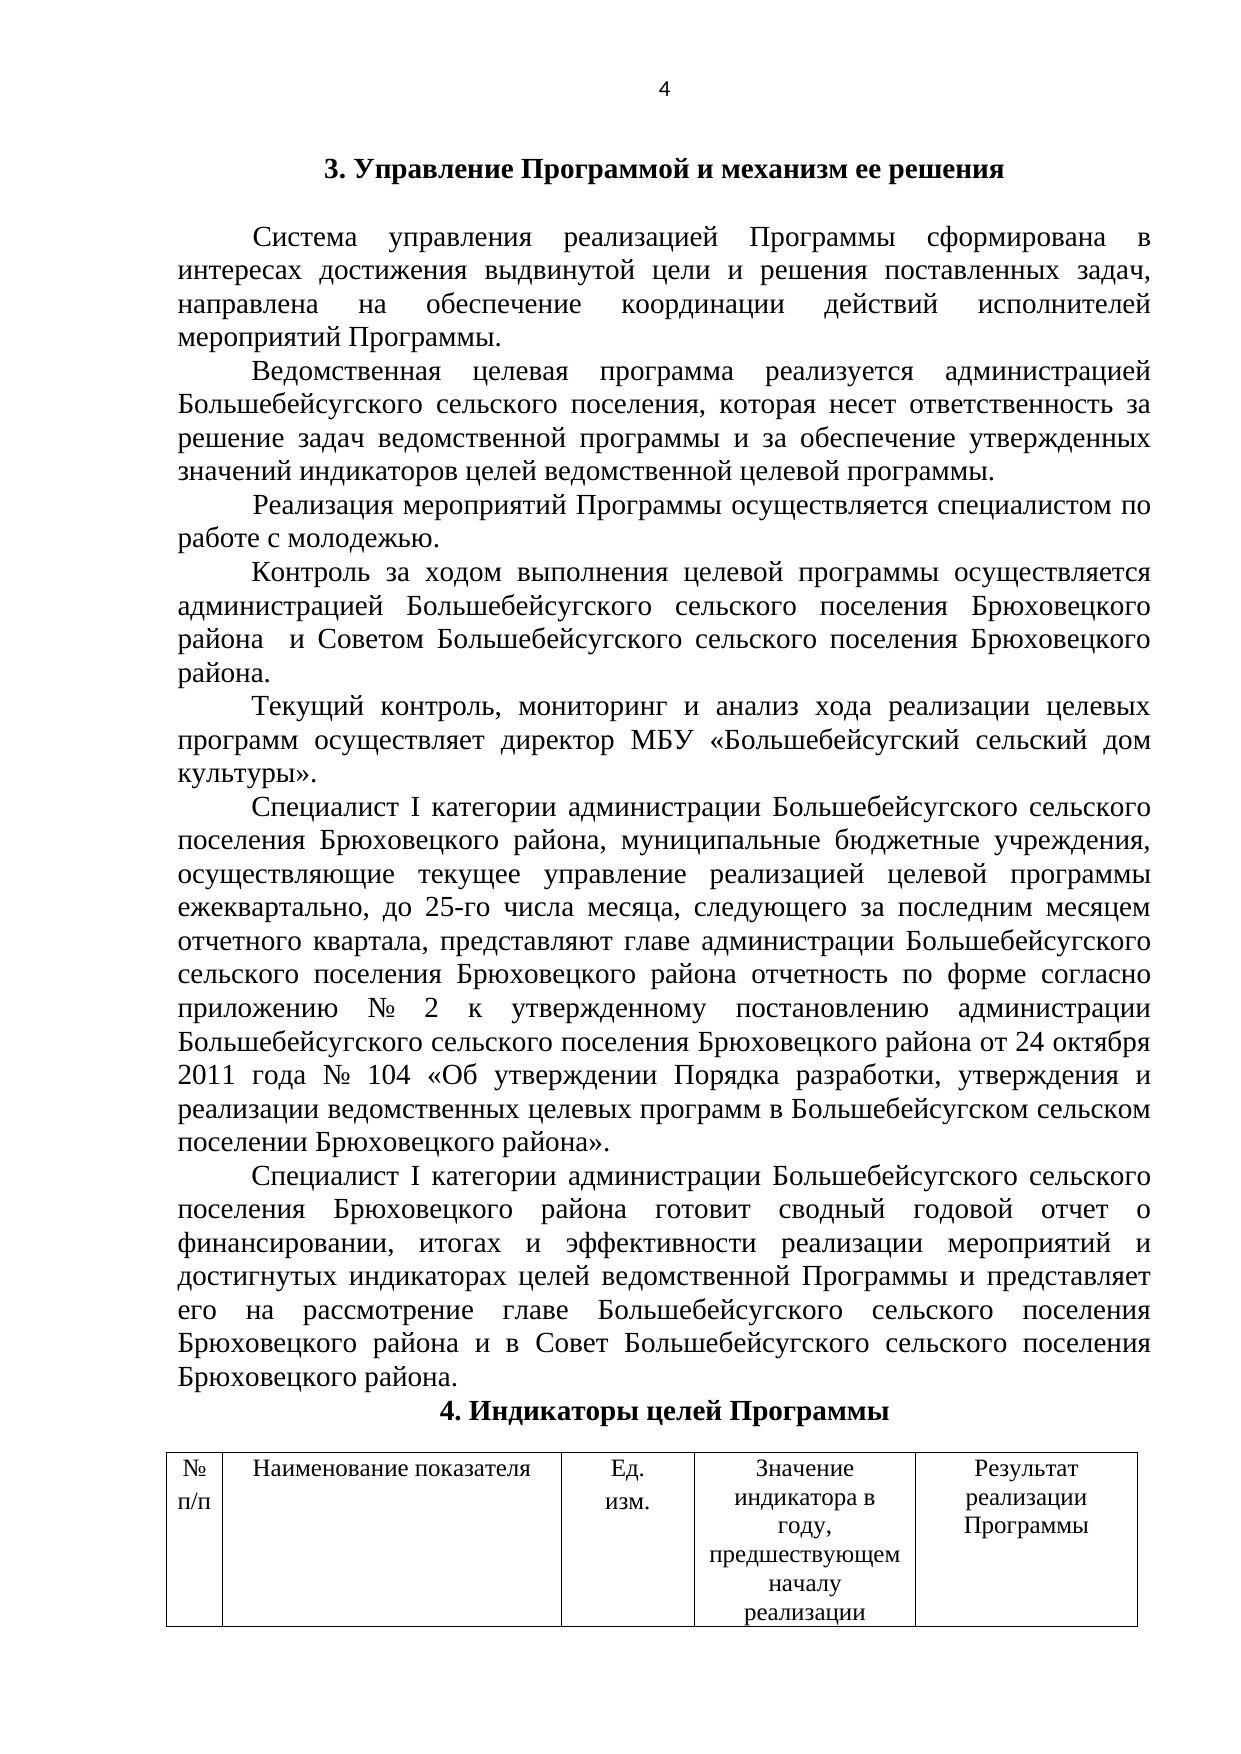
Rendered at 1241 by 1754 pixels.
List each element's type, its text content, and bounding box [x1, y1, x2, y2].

text 3. Управление Программой и механизм ее решения [177, 152, 1152, 185]
text Специалист I категории администрации Большебейсугского сельского поселения Брюховецкого района, муниципальные бюджетные учреждения, осуществляющие текущее управление реализацией целевой программы ежеквартально, до 25-го числа месяца, следующего за последним месяцем отчетного квартала, представляют главе администрации Большебейсугского сельского поселения Брюховецкого района отчетность по форме согласно приложению № 2 к утвержденному постановлению администрации Большебейсугского сельского поселения Брюховецкого района от 24 октября 2011 года № 104 «Об утверждении Порядка разработки, утверждения и реализации ведомственных целевых программ в Большебейсугском сельском поселении Брюховецкого района». [177, 789, 1152, 1158]
text Текущий контроль, мониторинг и анализ хода реализации целевых программ осуществляет директор МБУ «Большебейсугский сельский дом культуры». [177, 688, 1152, 789]
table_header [695, 1453, 915, 1626]
table_header № п/п [167, 1453, 222, 1626]
text Ведомственная целевая программа реализуется администрацией Большебейсугского сельского поселения, которая несет ответственность за решение задач ведомственной программы и за обеспечение утвержденных значений индикаторов целей ведомственной целевой программы. [177, 353, 1152, 487]
text Специалист I категории администрации Большебейсугского сельского поселения Брюховецкого района готовит сводный годовой отчет о финансировании, итогах и эффективности реализации мероприятий и достигнутых индикаторах целей ведомственной Программы и представляет его на рассмотрение главе Большебейсугского сельского поселения Брюховецкого района и в Совет Большебейсугского сельского поселения Брюховецкого района. [177, 1158, 1152, 1393]
text 4. Индикаторы целей Программы [177, 1393, 1152, 1426]
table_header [223, 1453, 561, 1626]
text Контроль за ходом выполнения целевой программы осуществляется администрацией Большебейсугского сельского поселения Брюховецкого района и Советом Большебейсугского сельского поселения Брюховецкого района. [177, 554, 1152, 688]
table_header Ед. изм. [562, 1453, 694, 1626]
text Реализация мероприятий Программы осуществляется специалистом по работе с молодежью. [177, 487, 1152, 554]
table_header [916, 1453, 1137, 1626]
text Система управления реализацией Программы сформирована в интересах достижения выдвинутой цели и решения поставленных задач, направлена на обеспечение координации действий исполнителей мероприятий Программы. [177, 219, 1152, 353]
